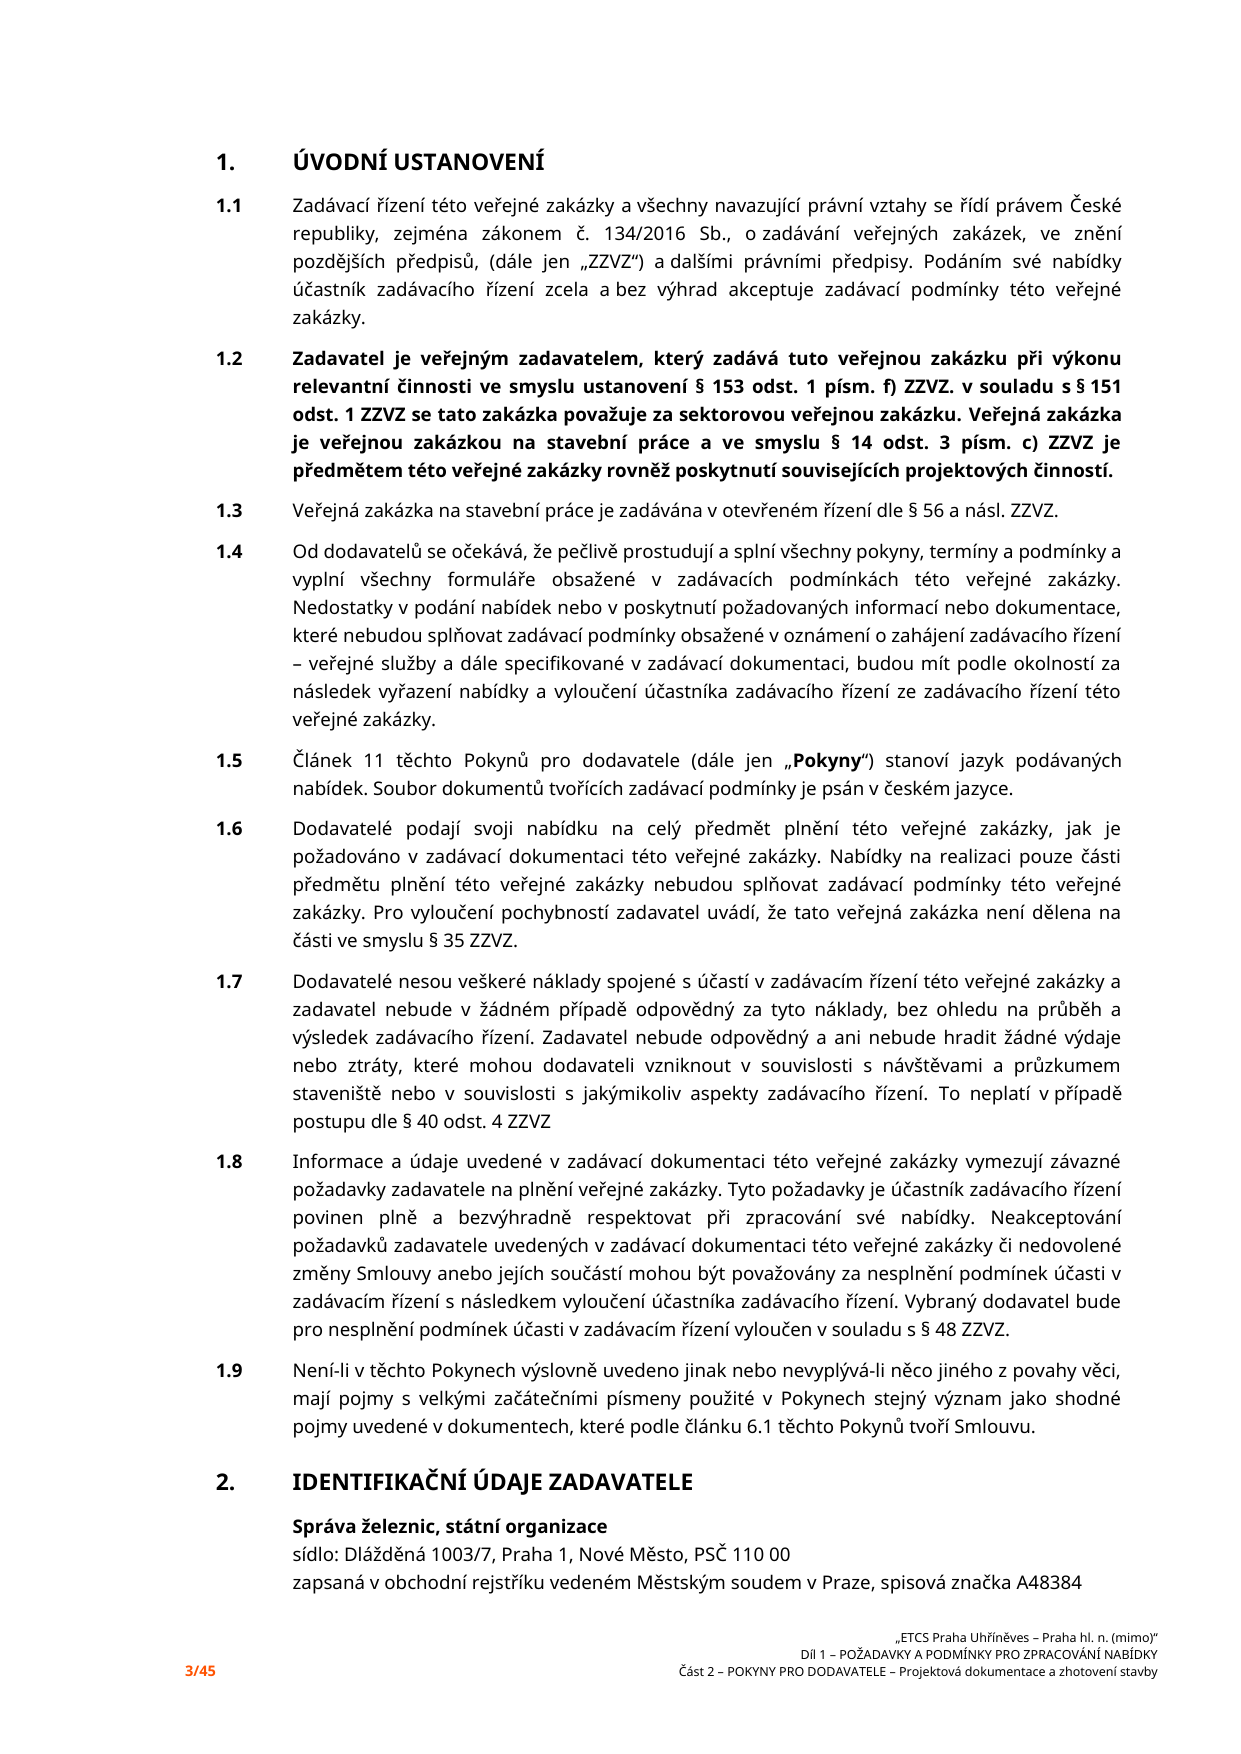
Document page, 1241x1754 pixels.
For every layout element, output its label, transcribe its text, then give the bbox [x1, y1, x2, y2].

text Informace a údaje uvedené v zadávací dokumentaci této veřejné zakázky vymezují závazné požadavky zadavatele na plnění veřejné zakázky. Tyto požadavky je účastník zadávacího řízení povinen plně a bezvýhradně respektovat při zpracování své nabídky. Neakceptování požadavků zadavatele uvedených v zadávací dokumentaci této veřejné zakázky či nedovolené změny Smlouvy anebo jejích součástí mohou být považovány za nesplnění podmínek účasti v zadávacím řízení s následkem vyloučení účastníka zadávacího řízení. Vybraný dodavatel bude pro nesplnění podmínek účasti v zadávacím řízení vyloučen v souladu s § 48 ZZVZ. [216, 1149, 1122, 1342]
text Správa železnic, státní organizace [292, 1513, 1122, 1539]
text ÚVODNÍ USTANOVENÍ [216, 146, 1122, 177]
text Od dodavatelů se očekává, že pečlivě prostudují a splní všechny pokyny, termíny a podmínky a vyplní všechny formuláře obsažené v zadávacích podmínkách této veřejné zakázky. Nedostatky v podání nabídek nebo v poskytnutí požadovaných informací nebo dokumentace, které nebudou splňovat zadávací podmínky obsažené v oznámení o zahájení zadávacího řízení – veřejné služby a dále specifikované v zadávací dokumentaci, budou mít podle okolností za následek vyřazení nabídky a vyloučení účastníka zadávacího řízení ze zadávacího řízení této veřejné zakázky. [216, 538, 1122, 732]
text Zadavatel je veřejným zadavatelem, který zadává tuto veřejnou zakázku při výkonu relevantní činnosti ve smyslu ustanovení § 153 odst. 1 písm. f) ZZVZ. v souladu s § 151 odst. 1 ZZVZ se tato zakázka považuje za sektorovou veřejnou zakázku. Veřejná zakázka je veřejnou zakázkou na stavební práce a ve smyslu § 14 odst. 3 písm. c) ZZVZ je předmětem této veřejné zakázky rovněž poskytnutí souvisejících projektových činností. [216, 345, 1122, 483]
text Dodavatelé podají svoji nabídku na celý předmět plnění této veřejné zakázky, jak je požadováno v zadávací dokumentaci této veřejné zakázky. Nabídky na realizaci pouze části předmětu plnění této veřejné zakázky nebudou splňovat zadávací podmínky této veřejné zakázky. Pro vyloučení pochybností zadavatel uvádí, že tato veřejná zakázka není dělena na části ve smyslu § 35 ZZVZ. [216, 815, 1122, 953]
text Článek 11 těchto Pokynů pro dodavatele (dále jen „Pokyny“) stanoví jazyk podávaných nabídek. Soubor dokumentů tvořících zadávací podmínky je psán v českém jazyce. [216, 747, 1122, 800]
text Není-li v těchto Pokynech výslovně uvedeno jinak nebo nevyplývá-li něco jiného z povahy věci, mají pojmy s velkými začátečními písmeny použité v Pokynech stejný význam jako shodné pojmy uvedené v dokumentech, které podle článku 6.1 těchto Pokynů tvoří Smlouvu. [216, 1357, 1122, 1439]
text sídlo: Dlážděná 1003/7, Praha 1, Nové Město, PSČ 110 00 [292, 1541, 1122, 1567]
text Dodavatelé nesou veškeré náklady spojené s účastí v zadávacím řízení této veřejné zakázky a zadavatel nebude v žádném případě odpovědný za tyto náklady, bez ohledu na průběh a výsledek zadávacího řízení. Zadavatel nebude odpovědný a ani nebude hradit žádné výdaje nebo ztráty, které mohou dodavateli vzniknout v souvislosti s návštěvami a průzkumem staveniště nebo v souvislosti s jakýmikoliv aspekty zadávacího řízení. To neplatí v případě postupu dle § 40 odst. 4 ZZVZ [216, 968, 1122, 1134]
text IDENTIFIKAČNÍ ÚDAJE ZADAVATELE [216, 1466, 1122, 1498]
text Zadávací řízení této veřejné zakázky a všechny navazující právní vztahy se řídí právem České republiky, zejména zákonem č. 134/2016 Sb., o zadávání veřejných zakázek, ve znění pozdějších předpisů, (dále jen „ZZVZ“) a dalšími právními předpisy. Podáním své nabídky účastník zadávacího řízení zcela a bez výhrad akceptuje zadávací podmínky této veřejné zakázky. [216, 192, 1122, 330]
text zapsaná v obchodní rejstříku vedeném Městským soudem v Praze, spisová značka A48384 [292, 1569, 1122, 1595]
text Veřejná zakázka na stavební práce je zadávána v otevřeném řízení dle § 56 a násl. ZZVZ. [216, 498, 1122, 523]
